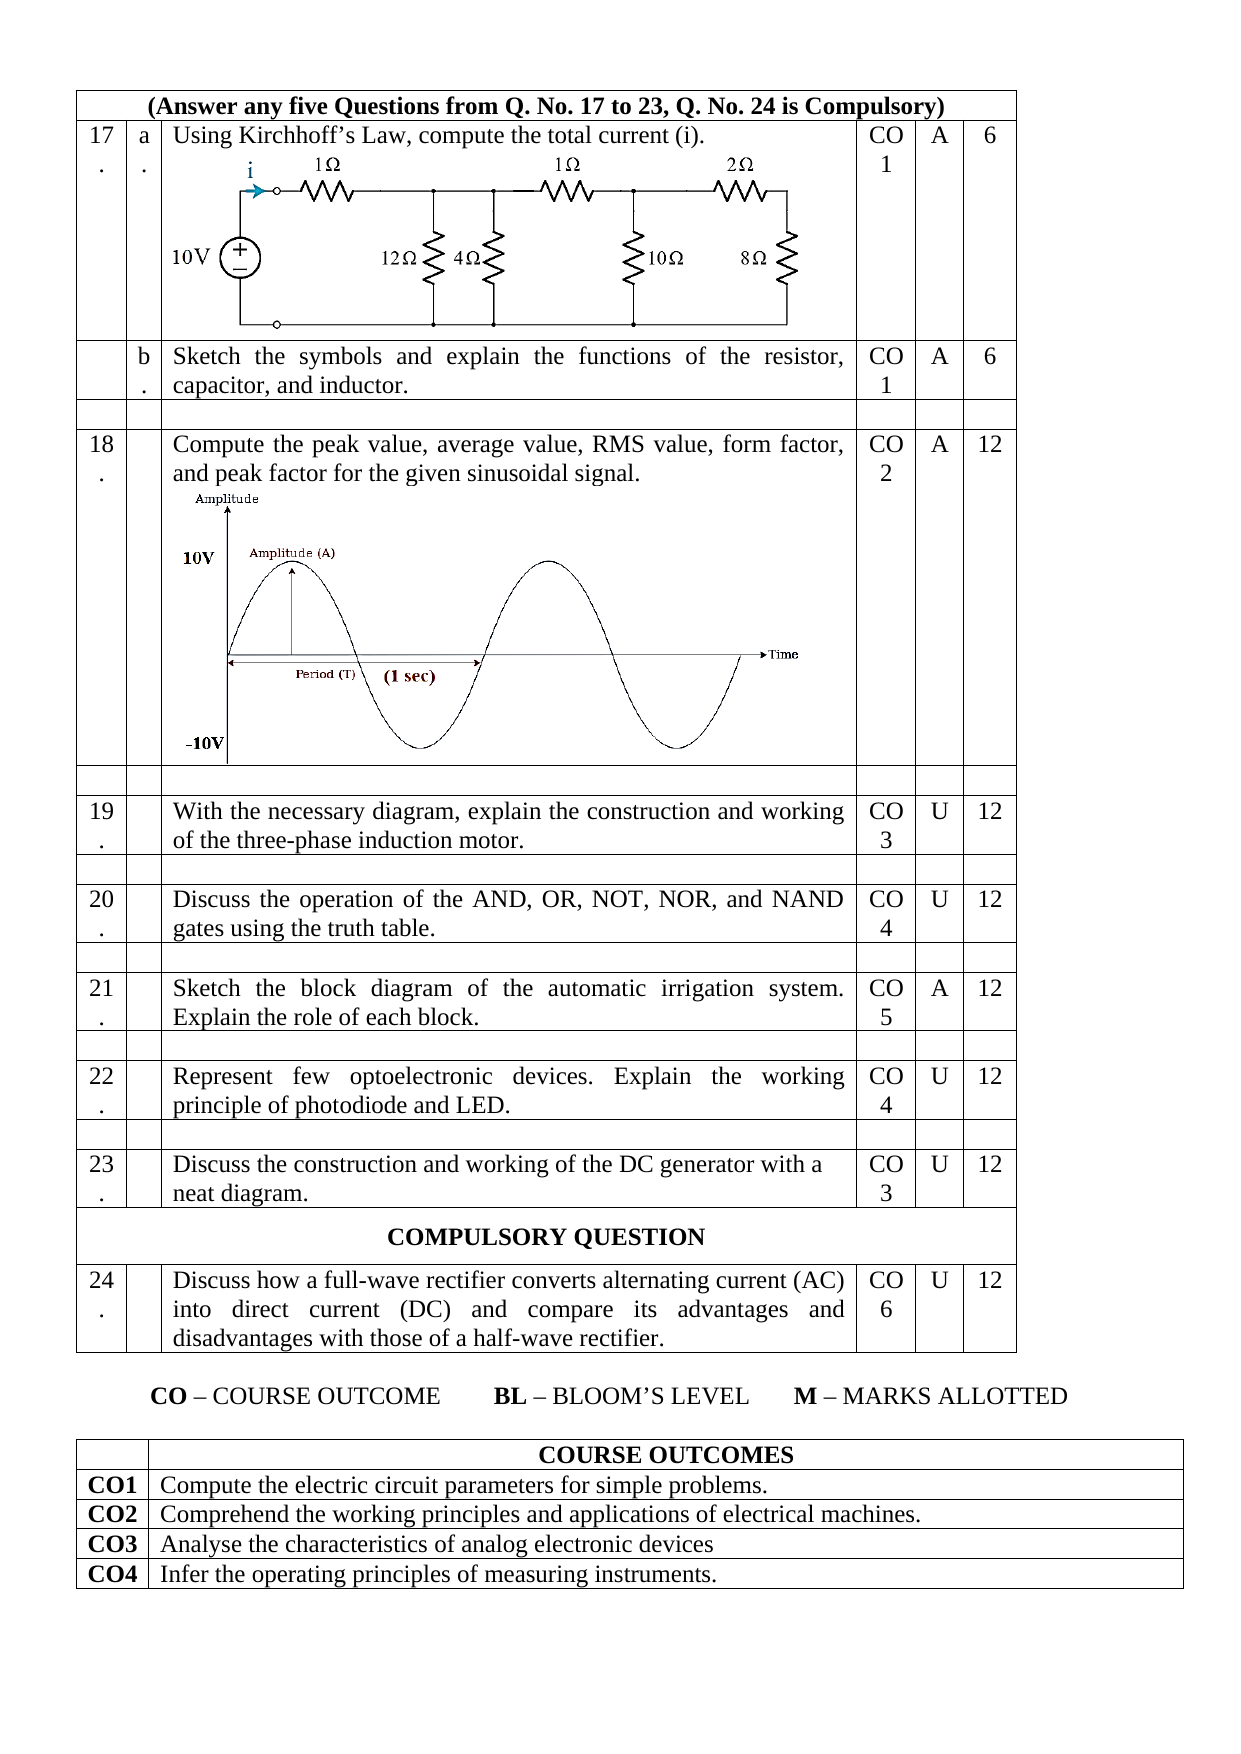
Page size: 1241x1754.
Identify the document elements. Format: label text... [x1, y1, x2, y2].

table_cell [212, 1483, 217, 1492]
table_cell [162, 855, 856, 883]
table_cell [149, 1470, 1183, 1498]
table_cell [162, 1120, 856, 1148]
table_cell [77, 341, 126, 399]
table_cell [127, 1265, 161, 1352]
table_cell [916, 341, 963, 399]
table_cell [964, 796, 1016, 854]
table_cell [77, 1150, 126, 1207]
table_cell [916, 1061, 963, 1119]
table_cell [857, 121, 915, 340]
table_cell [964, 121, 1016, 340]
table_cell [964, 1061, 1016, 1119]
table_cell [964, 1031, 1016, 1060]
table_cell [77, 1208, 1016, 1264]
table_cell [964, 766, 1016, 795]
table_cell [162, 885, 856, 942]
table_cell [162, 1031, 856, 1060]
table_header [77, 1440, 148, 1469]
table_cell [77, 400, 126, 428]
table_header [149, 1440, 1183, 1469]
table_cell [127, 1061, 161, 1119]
text CO – COURSE OUTCOME BL – BLOOM’S LEVEL M – MARKS ALLOTTED [150, 1381, 1090, 1410]
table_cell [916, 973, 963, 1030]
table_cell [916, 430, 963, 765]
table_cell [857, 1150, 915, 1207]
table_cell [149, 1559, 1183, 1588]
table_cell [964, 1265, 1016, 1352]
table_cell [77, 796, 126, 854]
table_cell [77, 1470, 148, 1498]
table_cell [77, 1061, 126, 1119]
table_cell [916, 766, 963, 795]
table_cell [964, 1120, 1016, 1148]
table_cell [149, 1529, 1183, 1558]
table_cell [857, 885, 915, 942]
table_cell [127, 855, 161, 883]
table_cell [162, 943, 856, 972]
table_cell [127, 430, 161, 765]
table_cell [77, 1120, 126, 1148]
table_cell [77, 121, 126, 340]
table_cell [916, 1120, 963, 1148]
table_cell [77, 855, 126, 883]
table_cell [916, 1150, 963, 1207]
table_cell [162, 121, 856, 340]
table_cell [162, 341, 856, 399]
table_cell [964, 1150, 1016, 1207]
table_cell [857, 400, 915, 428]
picture [172, 486, 799, 764]
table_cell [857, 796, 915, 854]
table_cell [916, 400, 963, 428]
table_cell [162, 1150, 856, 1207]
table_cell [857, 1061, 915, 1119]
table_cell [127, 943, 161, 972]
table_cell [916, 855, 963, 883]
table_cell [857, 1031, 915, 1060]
picture [172, 149, 804, 340]
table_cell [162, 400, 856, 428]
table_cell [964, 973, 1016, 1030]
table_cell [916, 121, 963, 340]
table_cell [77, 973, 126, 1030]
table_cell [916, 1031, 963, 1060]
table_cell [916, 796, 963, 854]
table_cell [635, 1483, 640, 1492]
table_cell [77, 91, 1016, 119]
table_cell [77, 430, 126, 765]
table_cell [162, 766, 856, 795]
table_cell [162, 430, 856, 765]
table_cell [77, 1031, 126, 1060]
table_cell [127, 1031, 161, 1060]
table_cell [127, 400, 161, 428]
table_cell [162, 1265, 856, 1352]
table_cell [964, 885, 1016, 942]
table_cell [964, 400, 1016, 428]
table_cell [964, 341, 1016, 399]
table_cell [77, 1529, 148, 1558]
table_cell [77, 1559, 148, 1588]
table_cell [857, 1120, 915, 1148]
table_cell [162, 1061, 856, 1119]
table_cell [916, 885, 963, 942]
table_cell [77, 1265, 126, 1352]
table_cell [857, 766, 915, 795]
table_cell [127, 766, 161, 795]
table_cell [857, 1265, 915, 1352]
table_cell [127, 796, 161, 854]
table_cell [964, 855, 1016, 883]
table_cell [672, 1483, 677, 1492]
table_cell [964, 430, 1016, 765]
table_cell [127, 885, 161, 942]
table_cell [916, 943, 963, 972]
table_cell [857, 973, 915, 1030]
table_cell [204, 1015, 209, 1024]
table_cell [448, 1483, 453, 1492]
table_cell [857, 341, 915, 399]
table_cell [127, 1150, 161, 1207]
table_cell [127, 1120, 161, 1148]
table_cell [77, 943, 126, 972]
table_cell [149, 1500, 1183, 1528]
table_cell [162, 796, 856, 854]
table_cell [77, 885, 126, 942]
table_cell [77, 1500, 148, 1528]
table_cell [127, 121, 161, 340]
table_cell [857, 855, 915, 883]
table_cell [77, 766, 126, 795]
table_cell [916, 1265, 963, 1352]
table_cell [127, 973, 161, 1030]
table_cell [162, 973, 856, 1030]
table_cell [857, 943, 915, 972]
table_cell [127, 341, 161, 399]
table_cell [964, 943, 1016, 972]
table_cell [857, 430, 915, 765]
